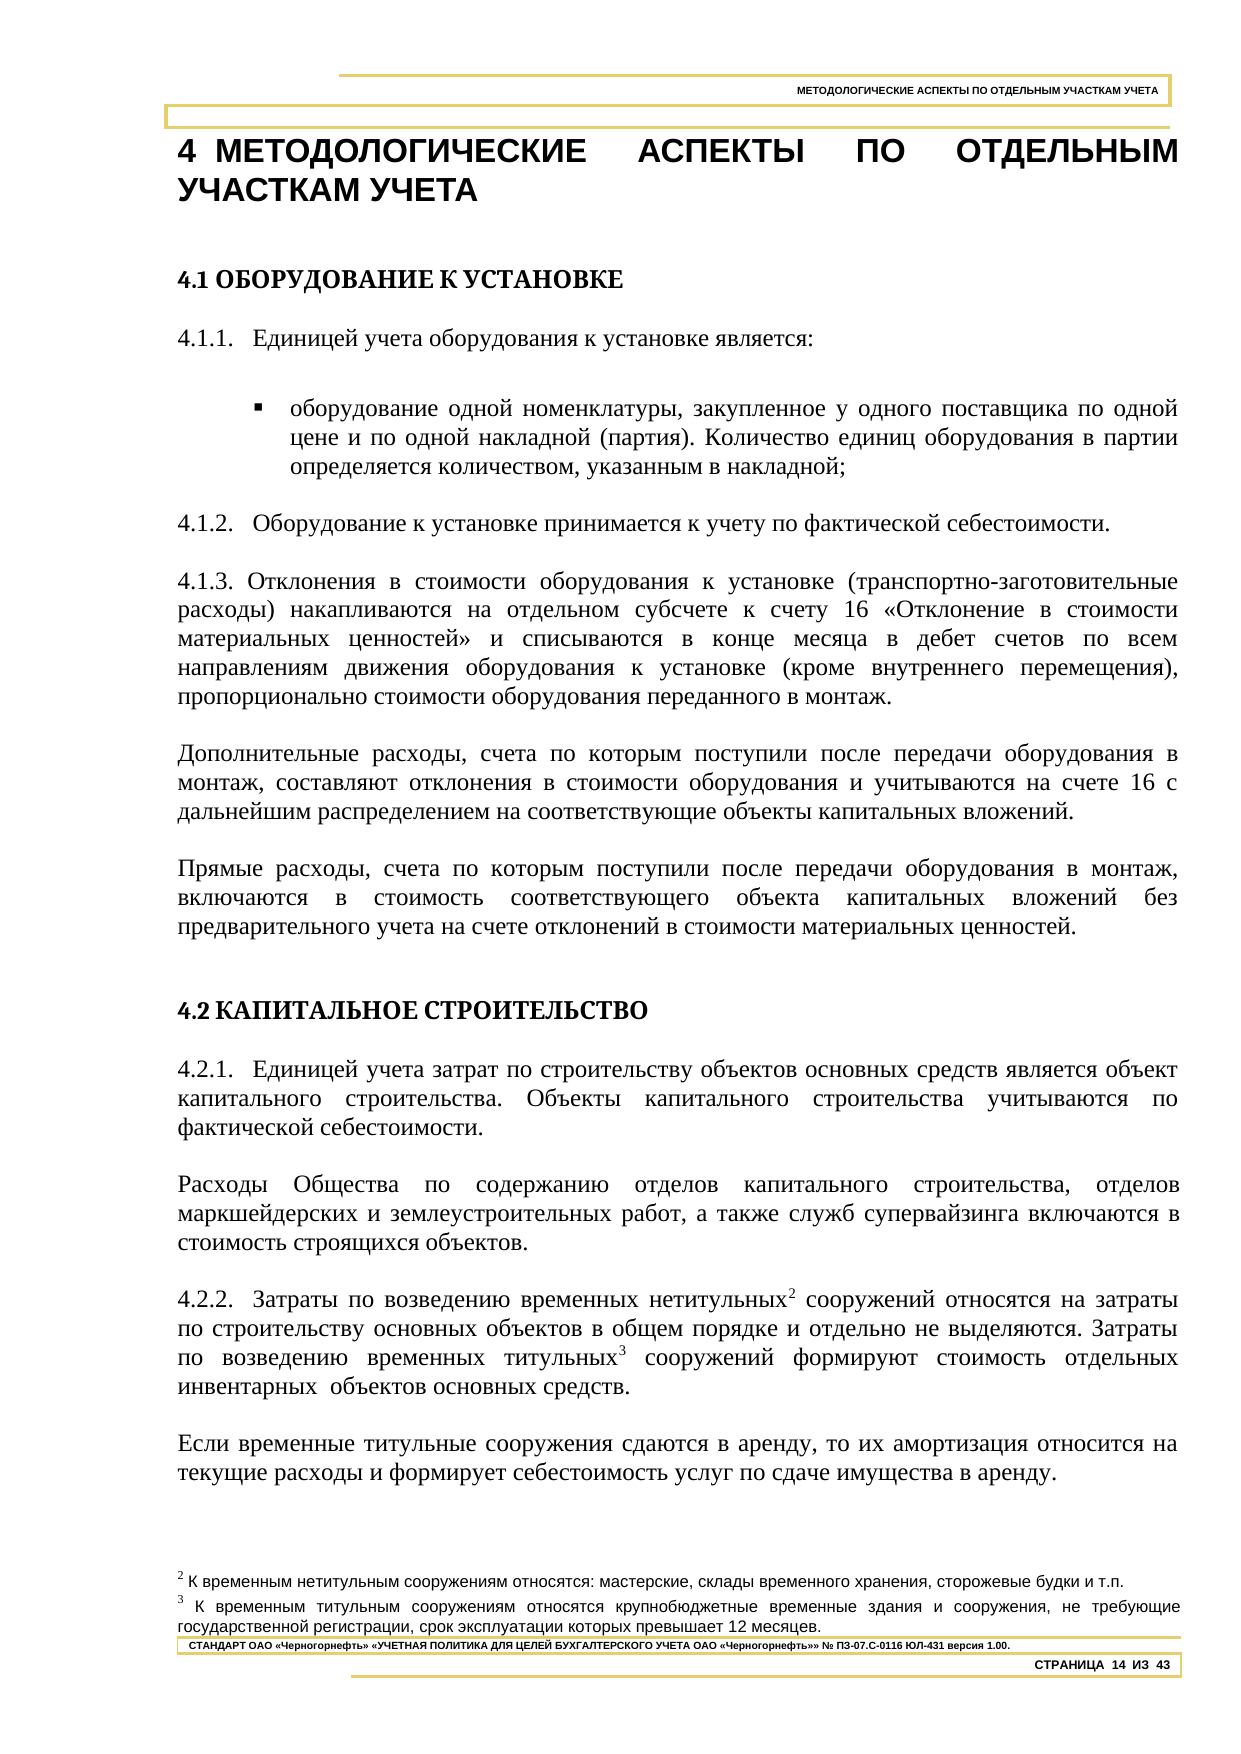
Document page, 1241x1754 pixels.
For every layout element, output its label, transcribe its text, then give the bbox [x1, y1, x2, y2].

text Дополнительные расходы, счета по которым поступили после передачи оборудования в монтаж, составляют отклонения в стоимости оборудования и учитываются на счете 16 с дальнейшим распределением на соответствующие объекты капитальных вложений. [177, 738, 1179, 824]
text 4.2.2. Затраты по возведению временных нетитульных сооружений относятся на затраты по строительству основных объектов в общем порядке и отдельно не выделяются. Затраты по возведению временных титульных сооружений формируют стоимость отдельных инвентарных объектов основных средств. [177, 1284, 1179, 1399]
text Прямые расходы, счета по которым поступили после передачи оборудования в монтаж, включаются в стоимость соответствующего объекта капитальных вложений без предварительного учета на счете отклонений в стоимости материальных ценностей. [177, 853, 1179, 939]
text 4.1.1. Единицей учета оборудования к установке является: [177, 323, 1179, 352]
subtitle 4.2 капитальное строительство [177, 997, 1179, 1026]
subtitle 4 МЕТОДОЛОГИЧЕСКИЕ АСПЕКТЫ ПО ОТДЕЛЬНЫМ УЧАСТКАМ УЧЕТА [177, 131, 1179, 208]
list оборудование одной номенклатуры, закупленное у одного поставщика по одной цене и по одной накладной (партия). Количество единиц оборудования в партии определяется количеством, указанным в накладной; [252, 393, 1179, 479]
text 4.1.3. Отклонения в стоимости оборудования к установке (транспортно-заготовительные расходы) накапливаются на отдельном субсчете к счету 16 «Отклонение в стоимости материальных ценностей» и списываются в конце месяца в дебет счетов по всем направлениям движения оборудования к установке (кроме внутреннего перемещения), пропорционально стоимости оборудования переданного в монтаж. [177, 566, 1179, 709]
text Расходы Общества по содержанию отделов капитального строительства, отделов маркшейдерских и землеустроительных работ, а также служб супервайзинга включаются в стоимость строящихся объектов. [177, 1169, 1181, 1256]
text 4.1.2. Оборудование к установке принимается к учету по фактической себестоимости. [177, 508, 1179, 537]
text 4.2.1. Единицей учета затрат по строительству объектов основных средств является объект капитального строительства. Объекты капитального строительства учитываются по фактической себестоимости. [177, 1054, 1179, 1141]
text Если временные титульные сооружения сдаются в аренду, то их амортизация относится на текущие расходы и формирует себестоимость услуг по сдаче имущества в аренду. [177, 1428, 1179, 1486]
subtitle 4.1 Оборудование к установке [177, 266, 1179, 294]
